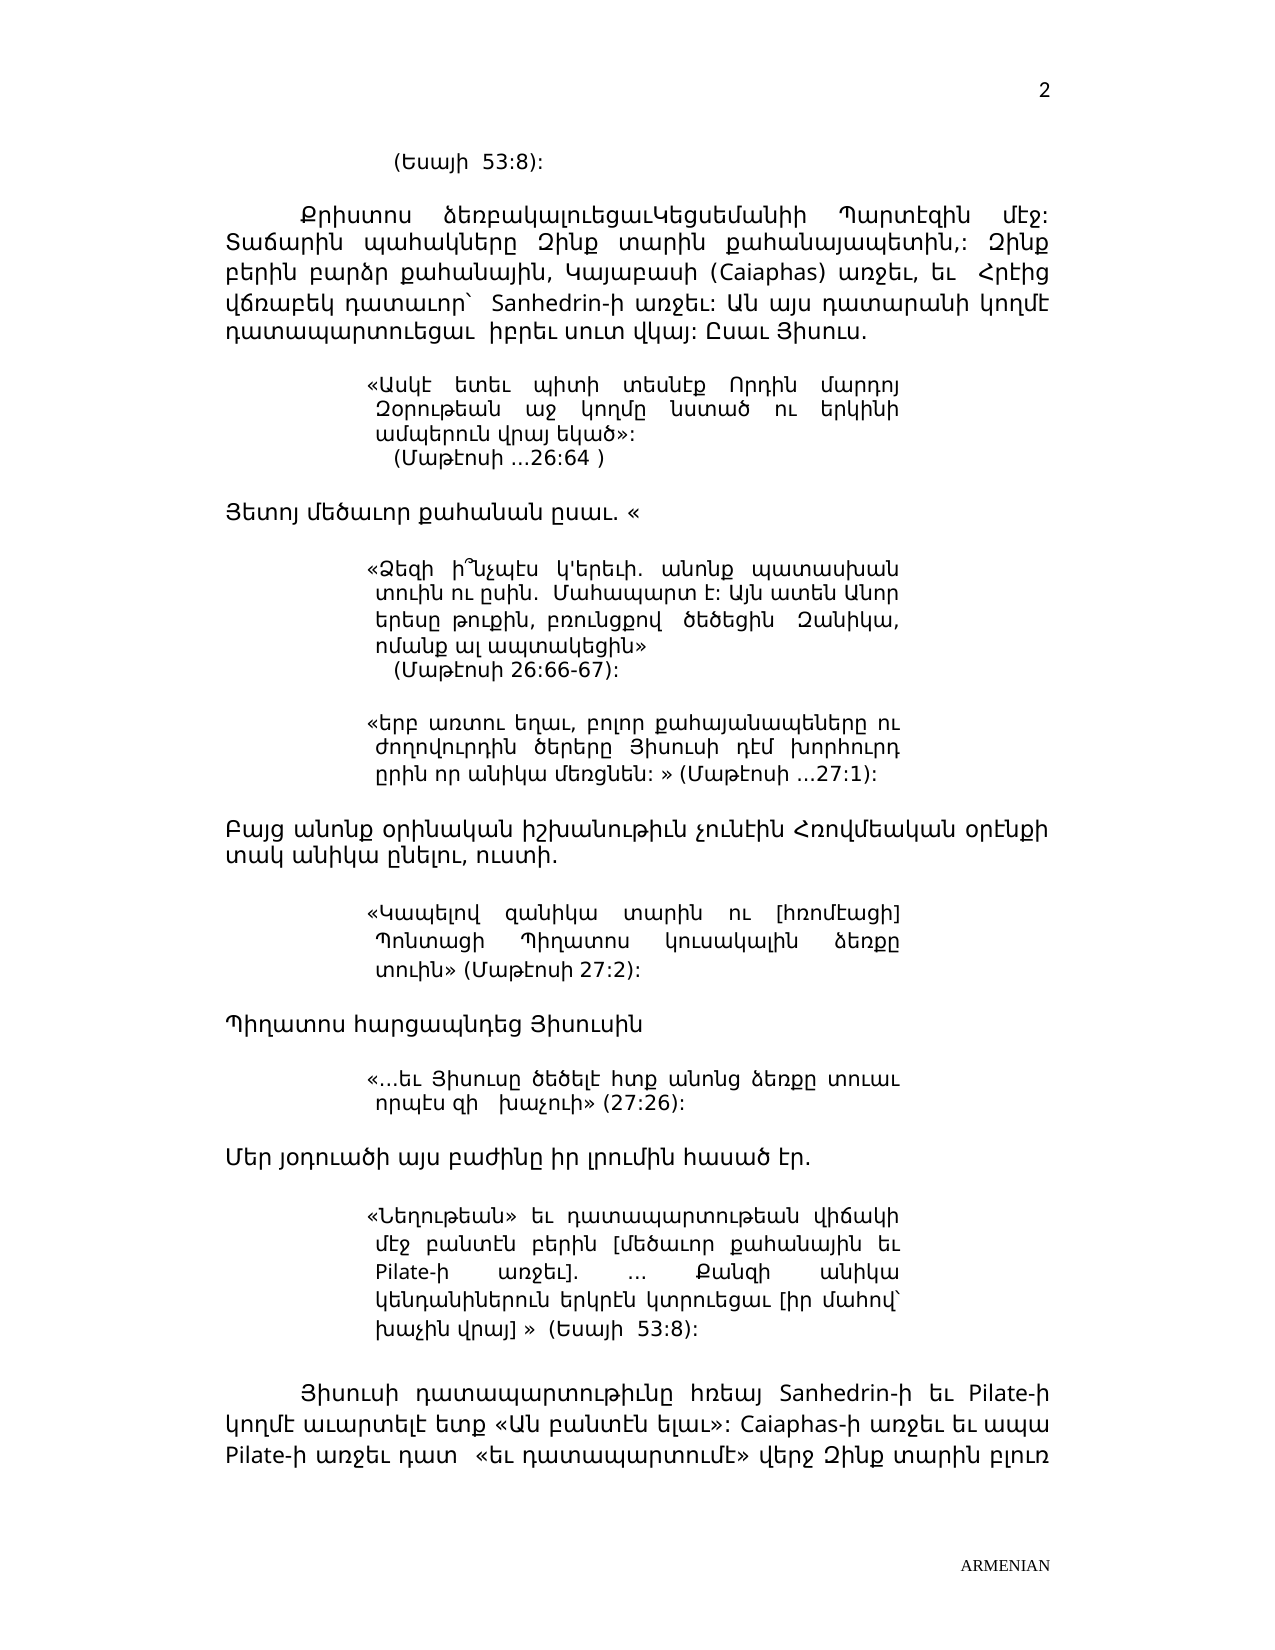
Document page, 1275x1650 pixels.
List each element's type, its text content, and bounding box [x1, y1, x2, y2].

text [225, 1376, 1050, 1470]
text «Ձեզի ի՞նչպէս կ'երեւի. անոնք պատասխան տուին ու ըսին. Մահապարտ է: Այն ատեն Անոր երեսը թուքին, բռունցքով ծեծեցին Զանիկա, ոմանք ալ ապտակեցին» [366, 557, 900, 658]
text Քրիստոս ձեռբակալուեցաւԿեցսեմանիի Պարտէզին մէջ: Տաճարին պահակները Զինք տարին քահանայապետին,: Զինք բերին բարձր քահանային, Կայաբասի (Caiaphas) առջեւ, եւ Հրէից վճռաբեկ դատաւոր՝ Sanhedrin-ի առջեւ: Ան այս դատարանի կողմէ դատապարտուեցաւ իբրեւ սուտ վկայ: Ըսաւ Յիսուս. [225, 203, 1050, 345]
text «Կապելով զանիկա տարին ու [հռոմէացի] Պոնտացի Պիղատոս կուսակալին ձեռքը տուին» (Մաթէոսի 27:2): [366, 898, 900, 983]
text (Մաթէոսի ...26:64 ) [366, 446, 900, 470]
text «...եւ Յիսուսը ծեծելէ հտք անոնց ձեռքը տուաւ որպէս զի խաչուի» (27:26): [366, 1067, 900, 1115]
text Մեր յօդուածի այս բաժինը իր լրումին հասած էր. [225, 1144, 1050, 1170]
text Յետոյ մեծաւոր քահանան ըսաւ. « [225, 499, 1050, 525]
text Պիղատոս հարցապնդեց Յիսուսին [225, 1012, 1050, 1038]
text (Եսայի 53:8): [366, 150, 900, 174]
text Բայց անոնք օրինական իշխանութիւն չունէին Հռովմեական օրէնքի տակ անիկա ընելու, ուստի. [225, 816, 1050, 869]
text (Մաթէոսի 26:66-67): [366, 658, 900, 682]
text «երբ առտու եղաւ, բոլոր քահայանապեները ու ժողովուրդին ծերերը Յիսուսի դէմ խորհուրդ ըրին որ անիկա մեռցնեն: » (Մաթէոսի ...27:1): [366, 711, 900, 788]
text «Ասկէ ետեւ պիտի տեսնէք Որդին մարդոյ Զօրութեան աջ կողմը նստած ու երկինի ամպերուն վրայ եկած»: [366, 373, 900, 446]
text «Նեղութեան» եւ դատապարտութեան վիճակի մէջ բանտէն բերին [մեծաւոր քահանային եւ Pilate-ի առջեւ]. ... Քանզի անիկա կենդանիներուն երկրէն կտրուեցաւ [իր մահով՝ խաչին վրայ] » (Եսայի 53:8): [366, 1204, 900, 1342]
